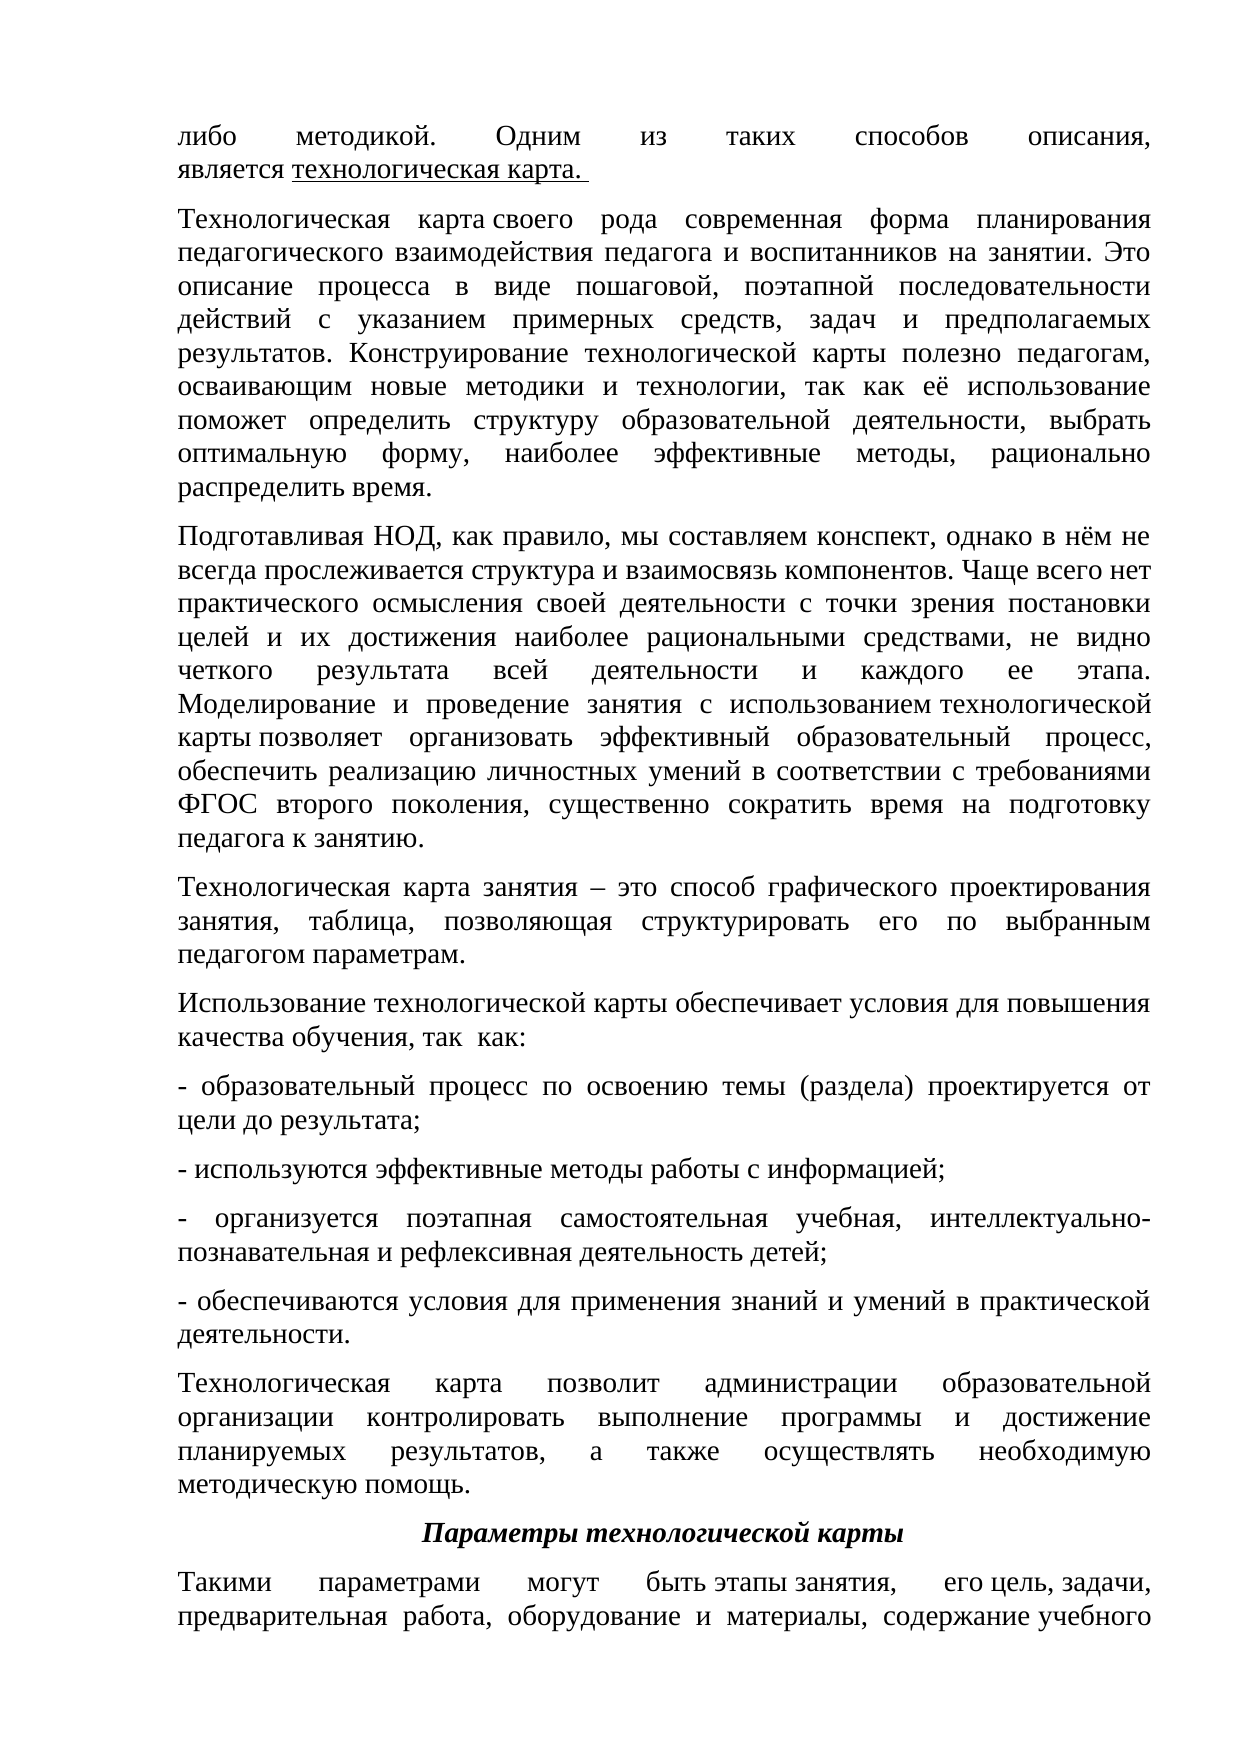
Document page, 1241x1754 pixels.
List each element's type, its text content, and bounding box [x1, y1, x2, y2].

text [177, 1564, 1152, 1632]
text Использование технологической карты обеспечивает условия для повышения качества обучения, так как: [177, 986, 1152, 1053]
text Технологическая карта позволит администрации образовательной организации контролировать выполнение программы и достижение планируемых результатов, а также осуществлять необходимую методическую помощь. [177, 1366, 1152, 1500]
text Подготавливая НОД, как правило, мы составляем конспект, однако в нём не всегда прослеживается структура и взаимосвязь компонентов. Чаще всего нет практического осмысления своей деятельности с точки зрения постановки целей и их достижения наиболее рациональными средствами, не видно четкого результата всей деятельности и каждого ее этапа. Моделирование и проведение занятия с использованием технологической карты позволяет организовать эффективный образовательный процесс, обеспечить реализацию личностных умений в соответствии с требованиями ФГОС второго поколения, существенно сократить время на подготовку педагога к занятию. [177, 518, 1152, 854]
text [177, 118, 1152, 185]
text - образовательный процесс по освоению темы (раздела) проектируется от цели до результата; [177, 1068, 1152, 1135]
text - обеспечиваются условия для применения знаний и умений в практической деятельности. [177, 1283, 1152, 1350]
text Технологическая карта своего рода современная форма планирования педагогического взаимодействия педагога и воспитанников на занятии. Это описание процесса в виде пошаговой, поэтапной последовательности действий с указанием примерных средств, задач и предполагаемых результатов. Конструирование технологической карты полезно педагогам, осваивающим новые методики и технологии, так как её использование поможет определить структуру образовательной деятельности, выбрать оптимальную форму, наиболее эффективные методы, рационально распределить время. [177, 201, 1152, 503]
text Параметры технологической карты [177, 1515, 1152, 1549]
text - организуется поэтапная самостоятельная учебная, интеллектуально-познавательная и рефлексивная деятельность детей; [177, 1200, 1152, 1267]
text - используются эффективные методы работы с информацией; [177, 1151, 1152, 1184]
text Технологическая карта занятия – это способ графического проектирования занятия, таблица, позволяющая структурировать его по выбранным педагогом параметрам. [177, 869, 1152, 970]
